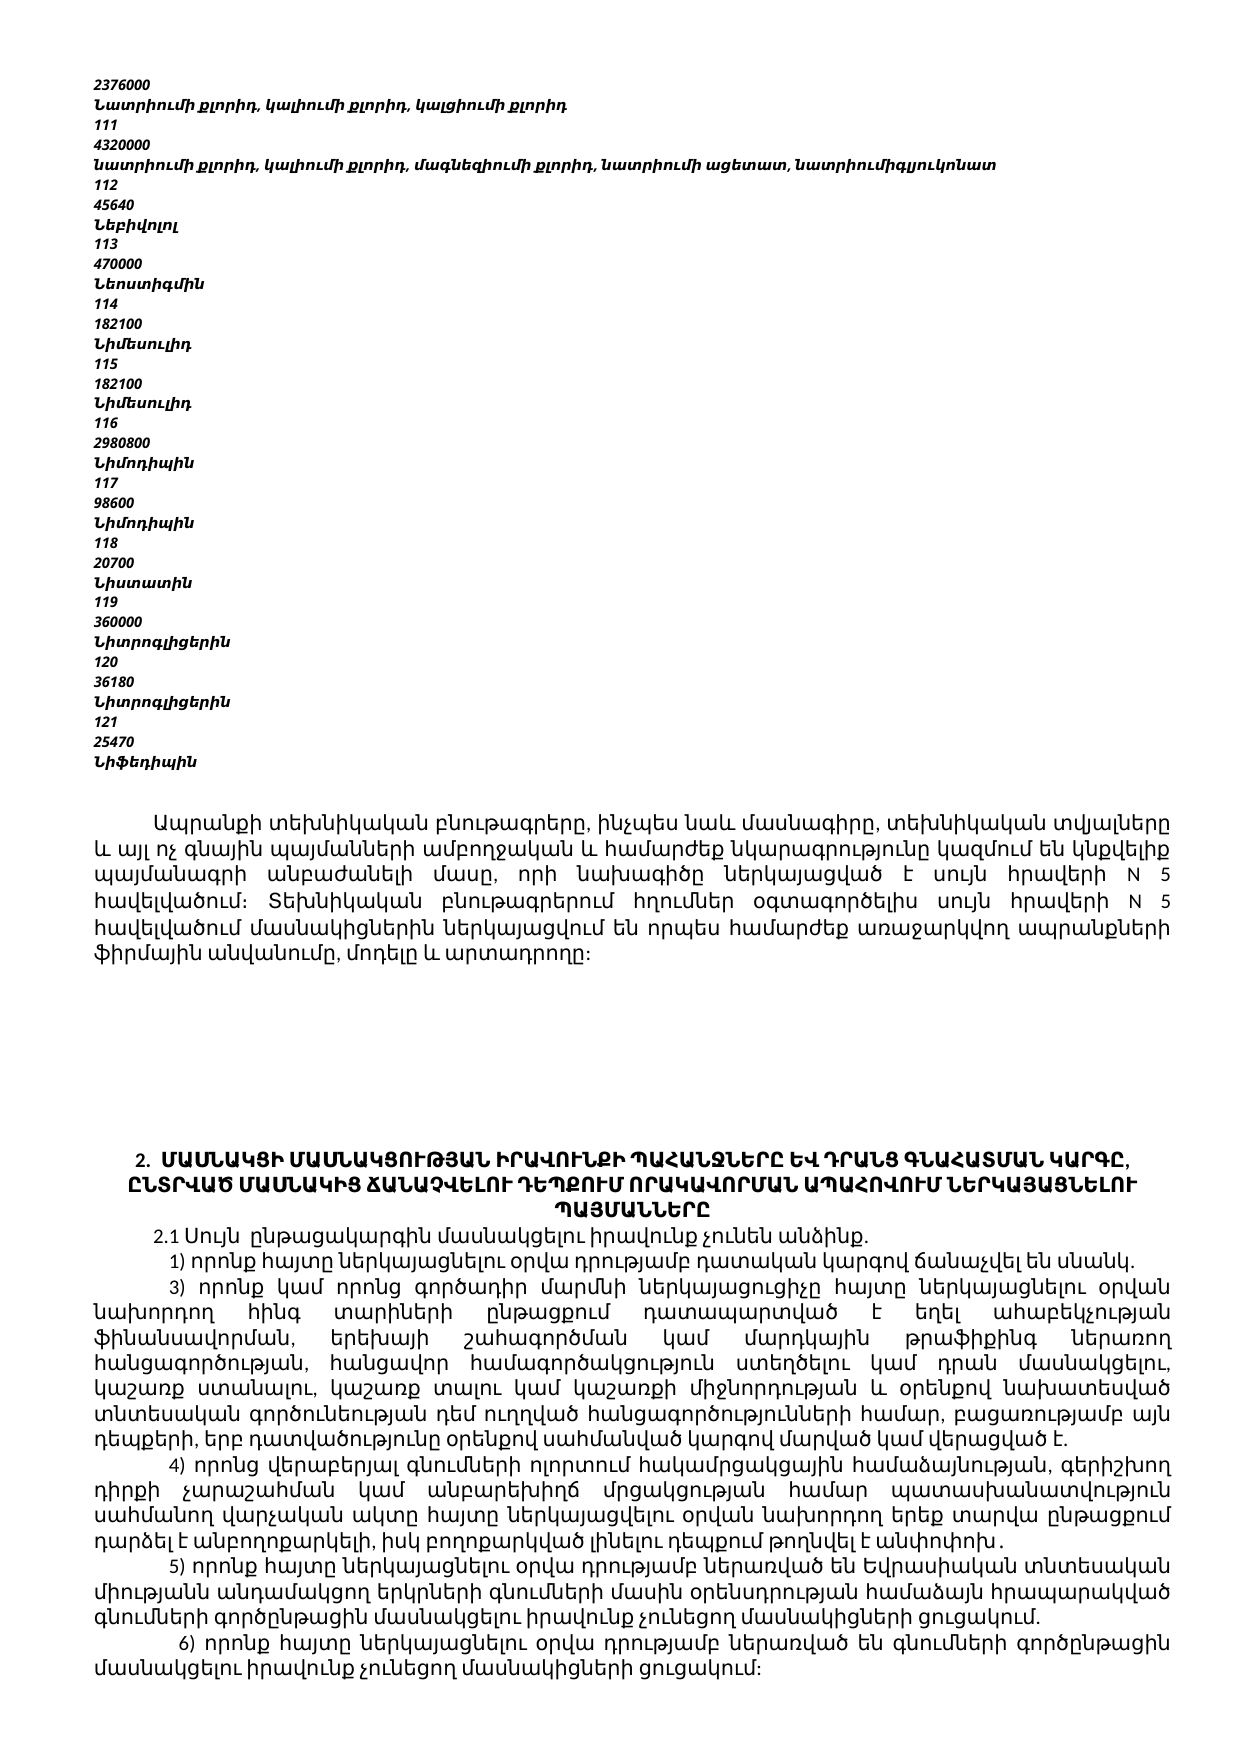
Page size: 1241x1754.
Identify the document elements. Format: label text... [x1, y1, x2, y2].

text 6) որոնք հայտը ներկայացնելու օրվա դրությամբ ներառված են գնումների գործընթացին մասնակցելու իրավունք չունեցող մասնակիցների ցուցակում: [94, 1630, 1171, 1681]
text Ապրանքի տեխնիկական բնութագրերը, ինչպես նաև մասնագիրը, տեխնիկական տվյալները և այլ ոչ գնային պայմանների ամբողջական և համարժեք նկարագրությունը կազմում են կնքվելիք պայմանագրի անբաժանելի մասը, որի նախագիծը ներկայացված է սույն հրավերի N 5 հավելվածում։ Տեխնիկական բնութագրերում հղումներ օգտագործելիս սույն հրավերի N 5 հավելվածում մասնակիցներին ներկայացվում են որպես համարժեք առաջարկվող ապրանքների ֆիրմային անվանումը, մոդելը և արտադրողը: [94, 810, 1171, 966]
text 3) որոնք կամ որոնց գործադիր մարմնի ներկայացուցիչը հայտը ներկայացնելու օրվան նախորդող հինգ տարիների ընթացքում դատապարտված է եղել ահաբեկչության ֆինանսավորման, երեխայի շահագործման կամ մարդկային թրաֆիքինգ ներառող հանցագործության, հանցավոր համագործակցություն ստեղծելու կամ դրան մասնակցելու, կաշառք ստանալու, կաշառք տալու կամ կաշառքի միջնորդության և օրենքով նախատեսված տնտեսական գործունեության դեմ ուղղված հանցագործությունների համար, բացառությամբ այն դեպքերի, երբ դատվածությունը օրենքով սահմանված կարգով մարված կամ վերացված է. [94, 1274, 1171, 1452]
text 2.1 Սույն ընթացակարգին մասնակցելու իրավունք չունեն անձինք. [94, 1223, 1171, 1248]
text 2. ՄԱՍՆԱԿՑԻ ՄԱՍՆԱԿՑՈՒԹՅԱՆ ԻՐԱՎՈՒՆՔԻ ՊԱՀԱՆՋՆԵՐԸ ԵՎ ԴՐԱՆՑ ԳՆԱՀԱՏՄԱՆ ԿԱՐԳԸ, ԸՆՏՐՎԱԾ ՄԱՍՆԱԿԻՑ ՃԱՆԱՉՎԵԼՈՒ ԴԵՊՔՈՒՄ ՈՐԱԿԱՎՈՐՄԱՆ ԱՊԱՀՈՎՈՒՄ ՆԵՐԿԱՅԱՑՆԵԼՈՒ ՊԱՅՄԱՆՆԵՐԸ [94, 1147, 1171, 1223]
text 4) որոնց վերաբերյալ գնումների ոլորտում հակամրցակցային համաձայնության, գերիշխող դիրքի չարաշահման կամ անբարեխիղճ մրցակցության համար պատասխանատվություն սահմանող վարչական ակտը հայտը ներկայացվելու օրվան նախորդող երեք տարվա ընթացքում դարձել է անբողոքարկելի, իսկ բողոքարկված լինելու դեպքում թողնվել է անփոփոխ․ [94, 1452, 1171, 1553]
text 5) որոնք հայտը ներկայացնելու օրվա դրությամբ ներառված են Եվրասիական տնտեսական միությանն անդամակցող երկրների գնումների մասին օրենսդրության համաձայն հրապարակված գնումների գործընթացին մասնակցելու իրավունք չունեցող մասնակիցների ցուցակում. [94, 1553, 1171, 1630]
text 1) որոնք հայտը ներկայացնելու օրվա դրությամբ դատական կարգով ճանաչվել են սնանկ. [94, 1248, 1171, 1274]
